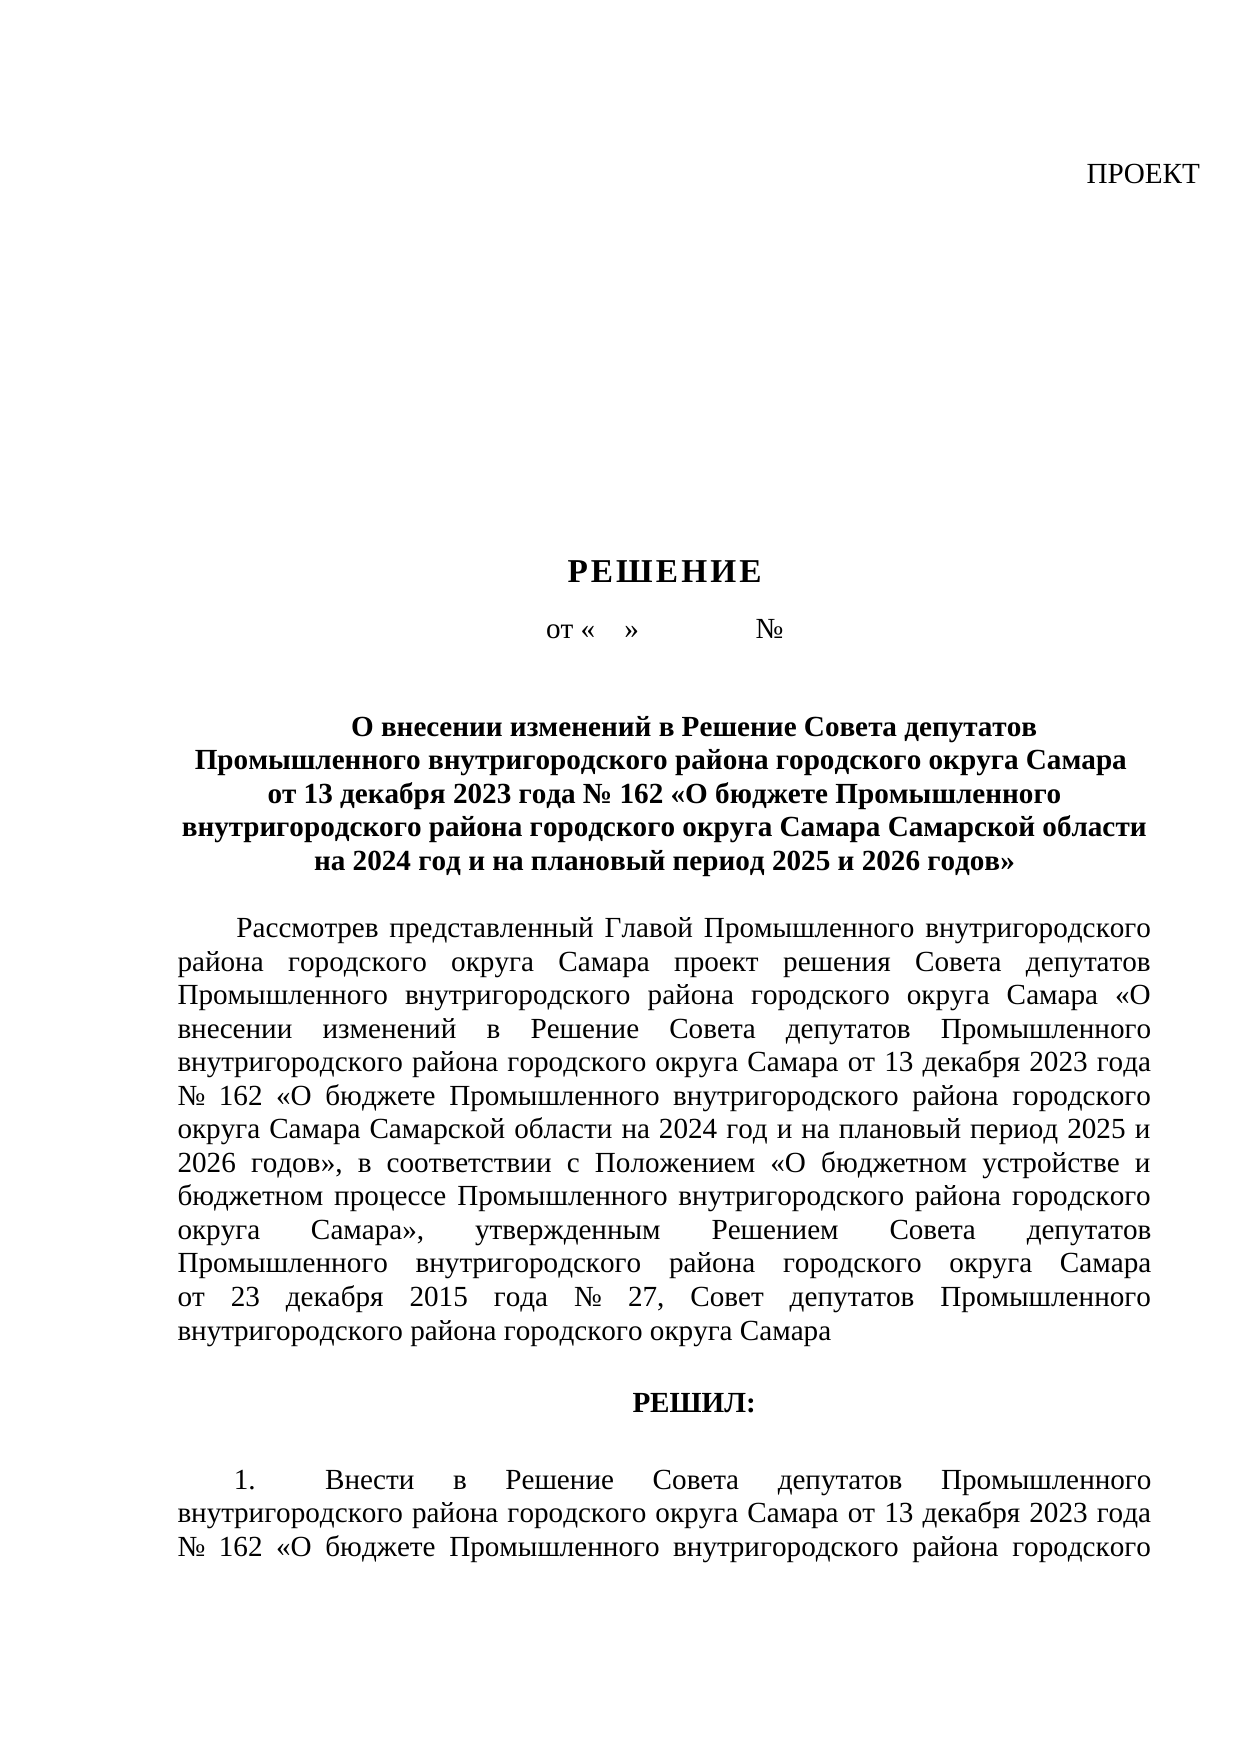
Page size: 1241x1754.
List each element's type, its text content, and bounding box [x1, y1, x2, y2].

text РЕШЕНИЕ [177, 552, 1152, 590]
text от « » № [177, 611, 1152, 644]
text РЕШИЛ: [177, 1385, 1152, 1418]
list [177, 1462, 1152, 1562]
text Рассмотрев представленный Главой Промышленного внутригородского района городского округа Самара проект решения Совета депутатов Промышленного внутригородского района городского округа Самара «О внесении изменений в Решение Совета депутатов Промышленного внутригородского района городского округа Самара от 13 декабря 2023 года № 162 «О бюджете Промышленного внутригородского района городского округа Самара Самарской области на 2024 год и на плановый период 2025 и 2026 годов», в соответствии с Положением «О бюджетном устройстве и бюджетном процессе Промышленного внутригородского района городского округа Самара», утвержденным Решением Совета депутатов Промышленного внутригородского района городского округа Самара от 23 декабря 2015 года № 27, Совет депутатов Промышленного внутригородского района городского округа Самара [177, 910, 1152, 1346]
text О внесении изменений в Решение Совета депутатов Промышленного внутригородского района городского округа Самара от 13 декабря 2023 года № 162 «О бюджете Промышленного внутригородского района городского округа Самара Самарской области на 2024 год и на плановый период 2025 и 2026 годов» [177, 709, 1152, 877]
